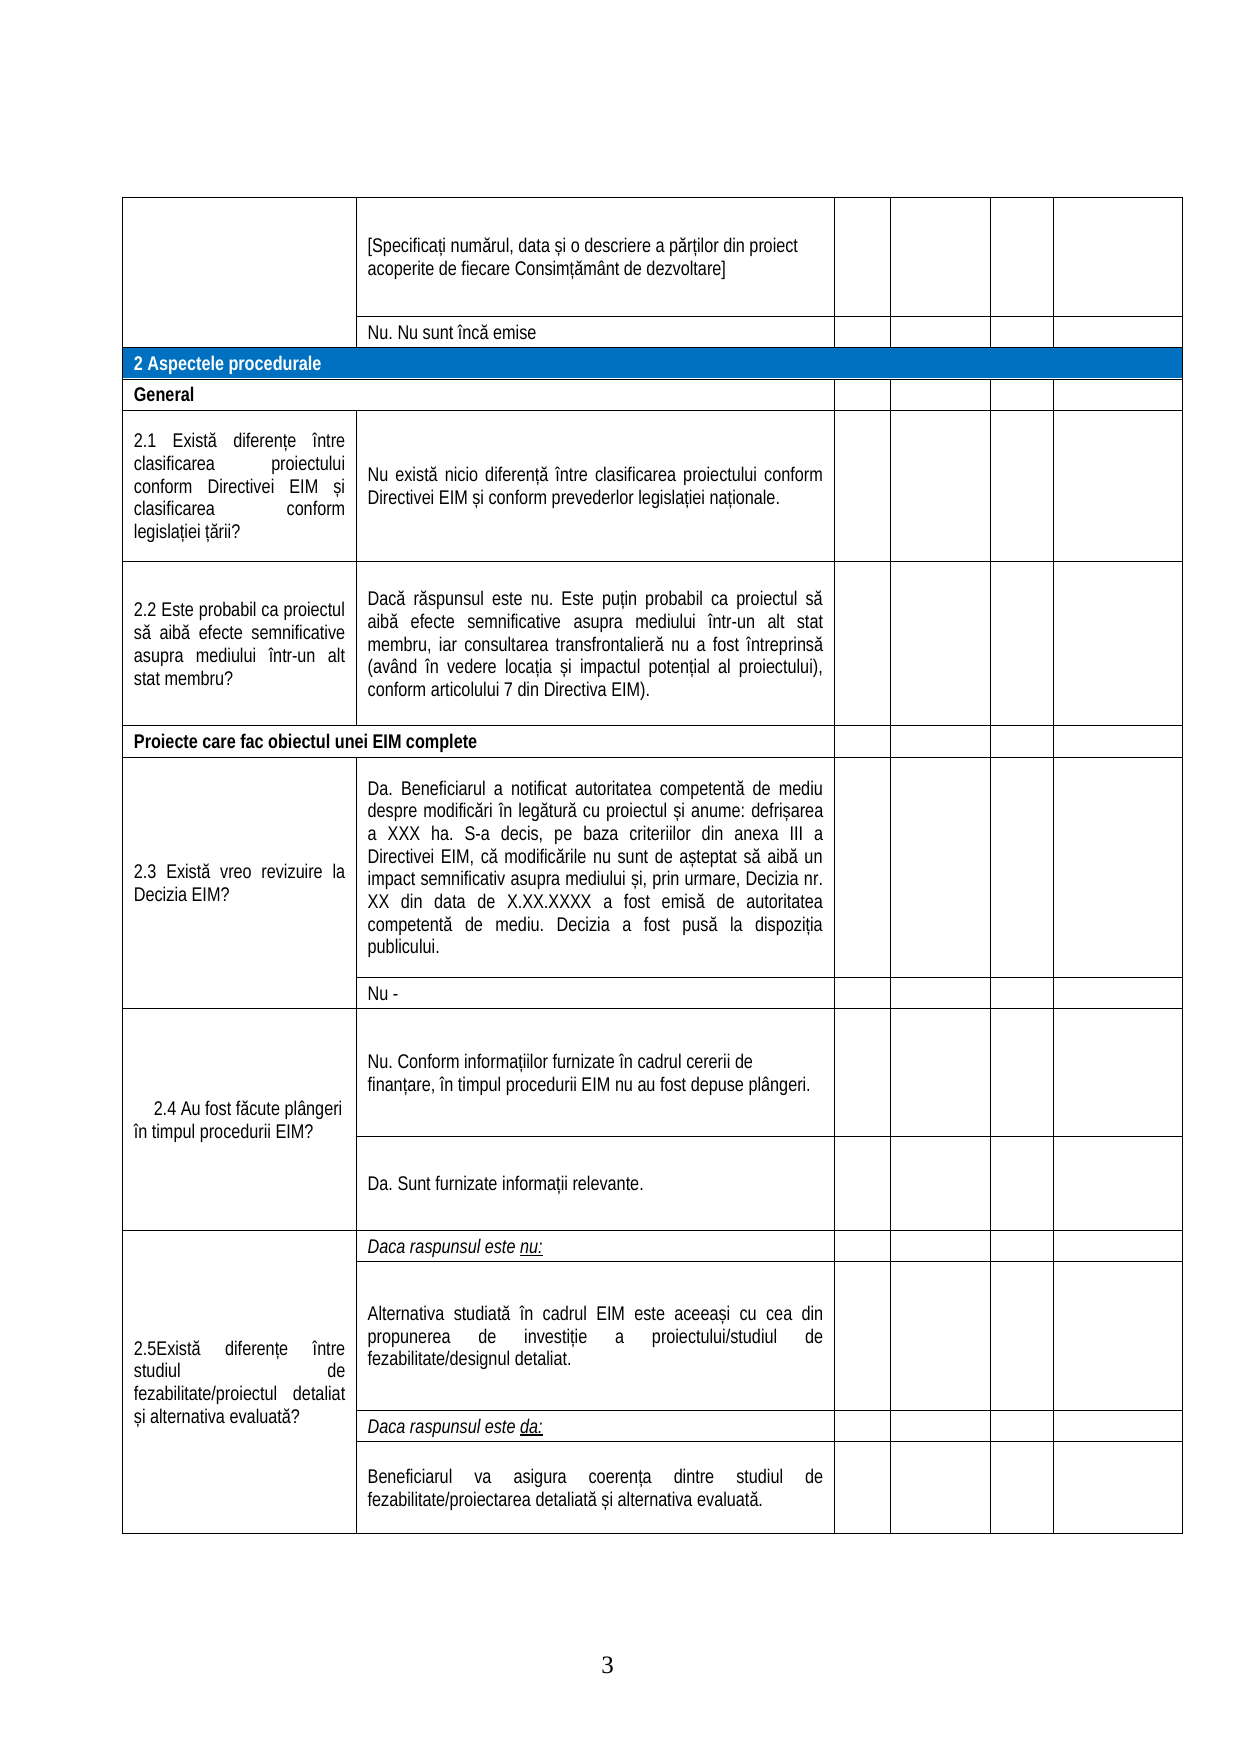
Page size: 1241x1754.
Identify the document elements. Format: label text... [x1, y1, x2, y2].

table_cell [835, 978, 890, 1008]
table_cell Daca raspunsul este da: [357, 1411, 834, 1441]
table_cell [1054, 1411, 1182, 1441]
table_cell [835, 1262, 890, 1410]
table_cell [891, 978, 990, 1008]
table_cell Da. Sunt furnizate informații relevante. [357, 1137, 834, 1230]
table_cell [891, 1411, 990, 1441]
table_cell Nu există nicio diferență între clasificarea proiectului conform Directivei EIM și conform prevederlor legislației naționale. [357, 411, 834, 561]
table_cell [891, 562, 990, 725]
table_cell [891, 411, 990, 561]
table_cell 2.3 Există vreo revizuire la Decizia EIM? [123, 758, 356, 1008]
table_cell [991, 562, 1053, 725]
table_cell [991, 758, 1053, 977]
table_cell [1054, 1262, 1182, 1410]
table_cell [991, 317, 1053, 347]
table_cell [835, 1442, 890, 1533]
table_cell [891, 198, 990, 316]
table_cell Da. Beneficiarul a notificat autoritatea competentă de mediu despre modificări în legătură cu proiectul și anume: defrișarea a XXX ha. S-a decis, pe baza criteriilor din anexa III a Directivei EIM, că modificările nu sunt de așteptat să aibă un impact semnificativ asupra mediului și, prin urmare, Decizia nr. XX din data de X.XX.XXXX a fost emisă de autoritatea competentă de mediu. Decizia a fost pusă la dispoziția publicului. [357, 758, 834, 977]
table_cell [991, 978, 1053, 1008]
table_cell [891, 380, 990, 410]
table_cell General [123, 380, 834, 410]
table_cell [835, 1137, 890, 1230]
table_cell [891, 1231, 990, 1261]
table_cell [1054, 1137, 1182, 1230]
table_cell [835, 758, 890, 977]
table_cell [Specificați numărul, data și o descriere a părților din proiect acoperite de fiecare Consimțământ de dezvoltare] [357, 198, 834, 316]
table_cell 2.2 Este probabil ca proiectul să aibă efecte semnificative asupra mediului într-un alt stat membru? [123, 562, 356, 725]
table_cell Proiecte care fac obiectul unei EIM complete [123, 726, 834, 757]
table_cell [991, 1231, 1053, 1261]
table_cell [1054, 380, 1182, 410]
table_cell [835, 317, 890, 347]
table_cell [891, 1137, 990, 1230]
table_cell [835, 1231, 890, 1261]
table_cell 2 Aspectele procedurale [123, 348, 1182, 378]
table_cell 2.1 Există diferențe între clasificarea proiectului conform Directivei EIM și clasificarea conform legislației țării? [123, 411, 356, 561]
table_cell [891, 1442, 990, 1533]
table_cell [1054, 198, 1182, 316]
table_cell [835, 726, 890, 757]
table_cell [835, 1009, 890, 1136]
table_cell [991, 726, 1053, 757]
table_cell [991, 1137, 1053, 1230]
table_cell [1054, 726, 1182, 757]
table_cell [123, 198, 356, 347]
table_cell [1054, 411, 1182, 561]
table_cell [1054, 1442, 1182, 1533]
table_cell [891, 317, 990, 347]
table_cell [1054, 1009, 1182, 1136]
table_cell Dacă răspunsul este nu. Este puțin probabil ca proiectul să aibă efecte semnificative asupra mediului într-un alt stat membru, iar consultarea transfrontalieră nu a fost întreprinsă (având în vedere locația și impactul potențial al proiectului), conform articolului 7 din Directiva EIM). [357, 562, 834, 725]
table_cell [835, 411, 890, 561]
table_cell [835, 1411, 890, 1441]
table_cell [891, 1009, 990, 1136]
table_cell [1054, 758, 1182, 977]
table_cell [1054, 562, 1182, 725]
table_cell Daca raspunsul este nu: [357, 1231, 834, 1261]
table_cell [991, 1262, 1053, 1410]
table_cell [1054, 978, 1182, 1008]
table_cell [1054, 1231, 1182, 1261]
table_cell [1054, 317, 1182, 347]
table_cell [991, 1009, 1053, 1136]
table_cell [835, 562, 890, 725]
table_cell Nu. Conform informațiilor furnizate în cadrul cererii de finanțare, în timpul procedurii EIM nu au fost depuse plângeri. [357, 1009, 834, 1136]
table_cell Beneficiarul va asigura coerența dintre studiul de fezabilitate/proiectarea detaliată și alternativa evaluată. [357, 1442, 834, 1533]
table_cell [991, 1411, 1053, 1441]
table_cell [991, 380, 1053, 410]
table_cell Nu. Nu sunt încă emise [357, 317, 834, 347]
table_cell [891, 758, 990, 977]
table_cell 2.4 Au fost făcute plângeri în timpul procedurii EIM? [123, 1009, 356, 1230]
table_cell [835, 380, 890, 410]
table_cell [991, 411, 1053, 561]
table_cell [891, 1262, 990, 1410]
table_cell [835, 198, 890, 316]
table_cell Nu - [357, 978, 834, 1008]
table_cell [891, 726, 990, 757]
table_cell 2.5Există diferențe între studiul de fezabilitate/proiectul detaliat și alternativa evaluată? [123, 1231, 356, 1533]
table_cell Alternativa studiată în cadrul EIM este aceeași cu cea din propunerea de investiție a proiectului/studiul de fezabilitate/designul detaliat. [357, 1262, 834, 1410]
table_cell [991, 198, 1053, 316]
table_cell [991, 1442, 1053, 1533]
